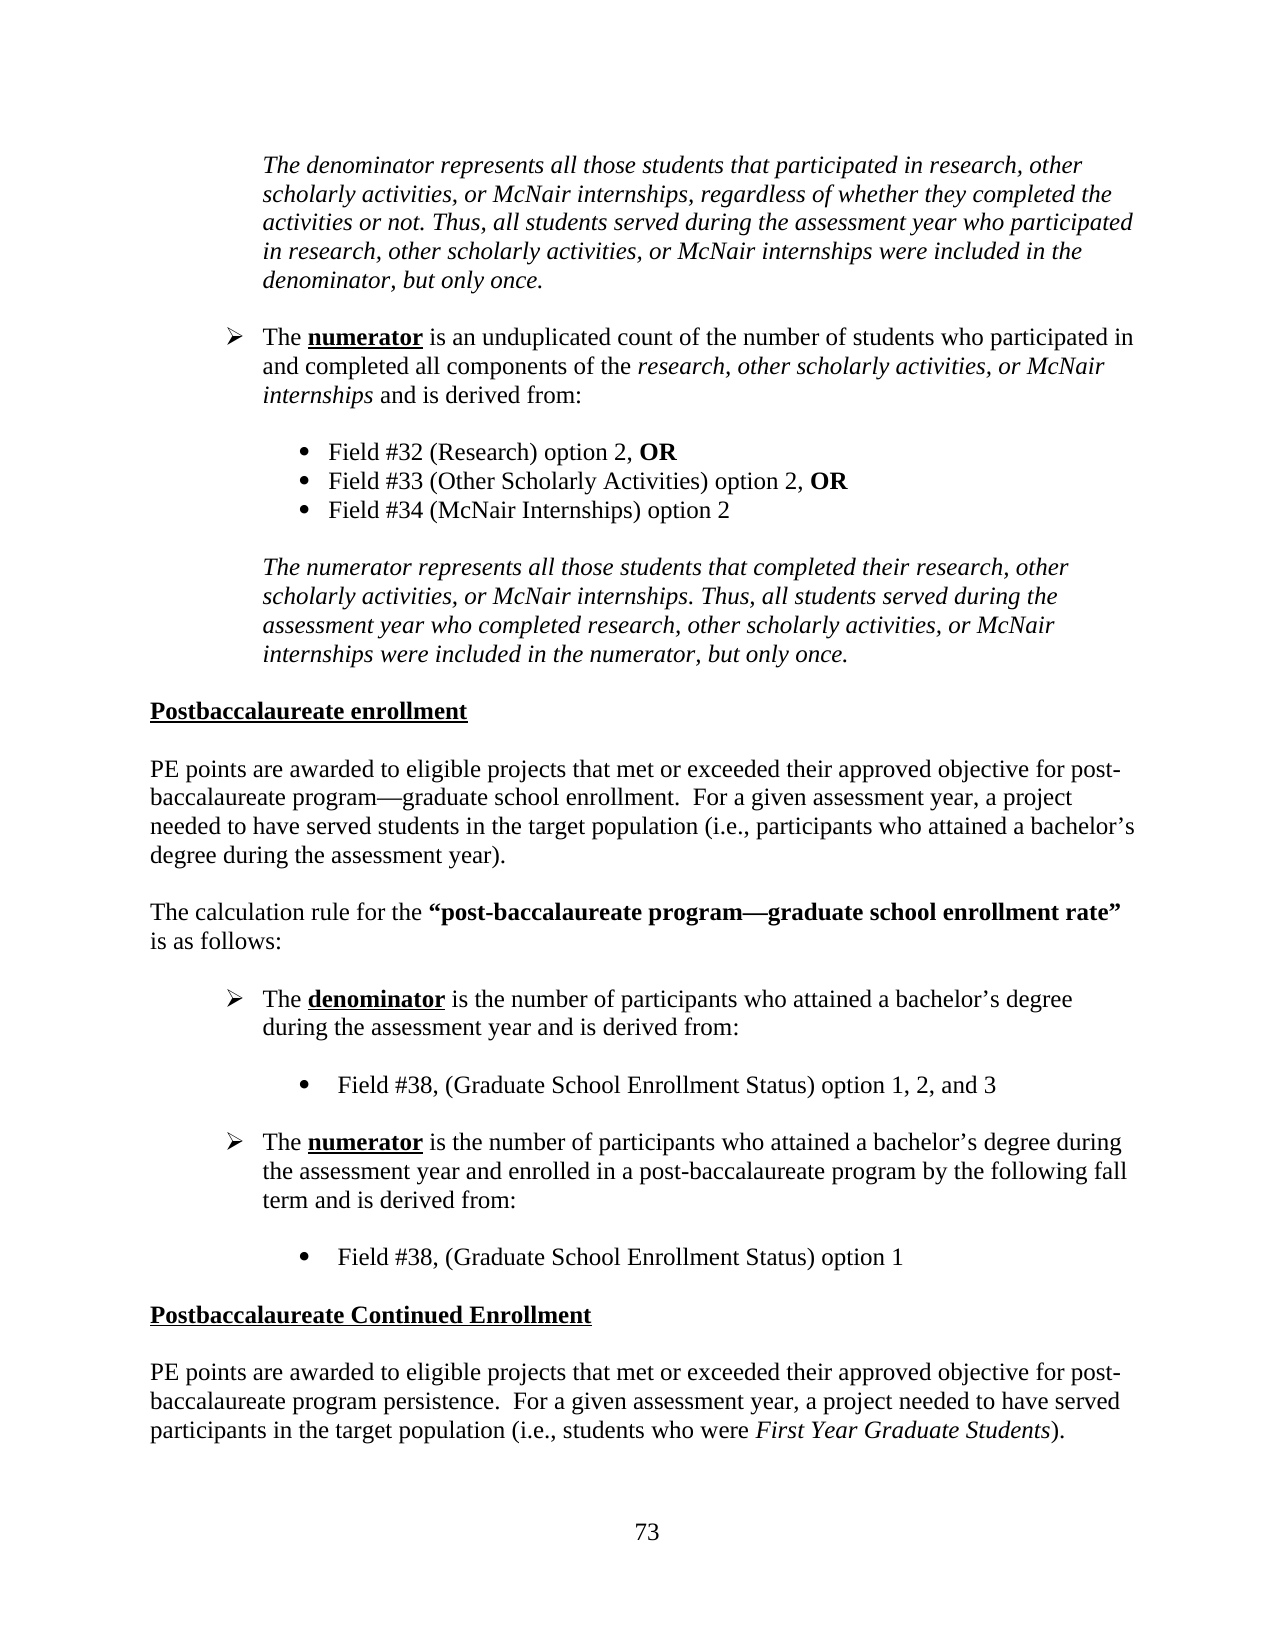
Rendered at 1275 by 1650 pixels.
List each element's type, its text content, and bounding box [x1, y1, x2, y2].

text PE points are awarded to eligible projects that met or exceeded their approved objective for post-baccalaureate program persistence. For a given assessment year, a project needed to have served participants in the target population (i.e., students who were First Year Graduate Students). [150, 1357, 1144, 1444]
text The calculation rule for the “post-baccalaureate program—graduate school enrollment rate” is as follows: [150, 897, 1144, 955]
list Field #34 (McNair Internships) option 2 [300, 495, 1144, 524]
text The denominator represents all those students that participated in research, other scholarly activities, or McNair internships, regardless of whether they completed the activities or not. Thus, all students served during the assessment year who participated in research, other scholarly activities, or McNair internships were included in the denominator, but only once. [262, 150, 1144, 294]
list The denominator is the number of participants who attained a bachelor’s degree during the assessment year and is derived from: [225, 984, 1144, 1041]
text Postbaccalaureate enrollment [150, 696, 1144, 725]
text PE points are awarded to eligible projects that met or exceeded their approved objective for post-baccalaureate program—graduate school enrollment. For a given assessment year, a project needed to have served students in the target population (i.e., participants who attained a bachelor’s degree during the assessment year). [150, 754, 1144, 869]
list The numerator is an unduplicated count of the number of students who participated in and completed all components of the research, other scholarly activities, or McNair internships and is derived from: [225, 322, 1144, 409]
text Postbaccalaureate Continued Enrollment [150, 1300, 1144, 1329]
list The numerator is the number of participants who attained a bachelor’s degree during the assessment year and enrolled in a post-baccalaureate program by the following fall term and is derived from: [225, 1127, 1144, 1214]
list Field #38, (Graduate School Enrollment Status) option 1 [300, 1242, 1144, 1271]
text The numerator represents all those students that completed their research, other scholarly activities, or McNair internships. Thus, all students served during the assessment year who completed research, other scholarly activities, or McNair internships were included in the numerator, but only once. [262, 552, 1144, 667]
list Field #38, (Graduate School Enrollment Status) option 1, 2, and 3 [300, 1070, 1144, 1099]
list Field #32 (Research) option 2, OR [300, 437, 1144, 466]
list Field #33 (Other Scholarly Activities) option 2, OR [300, 466, 1144, 495]
